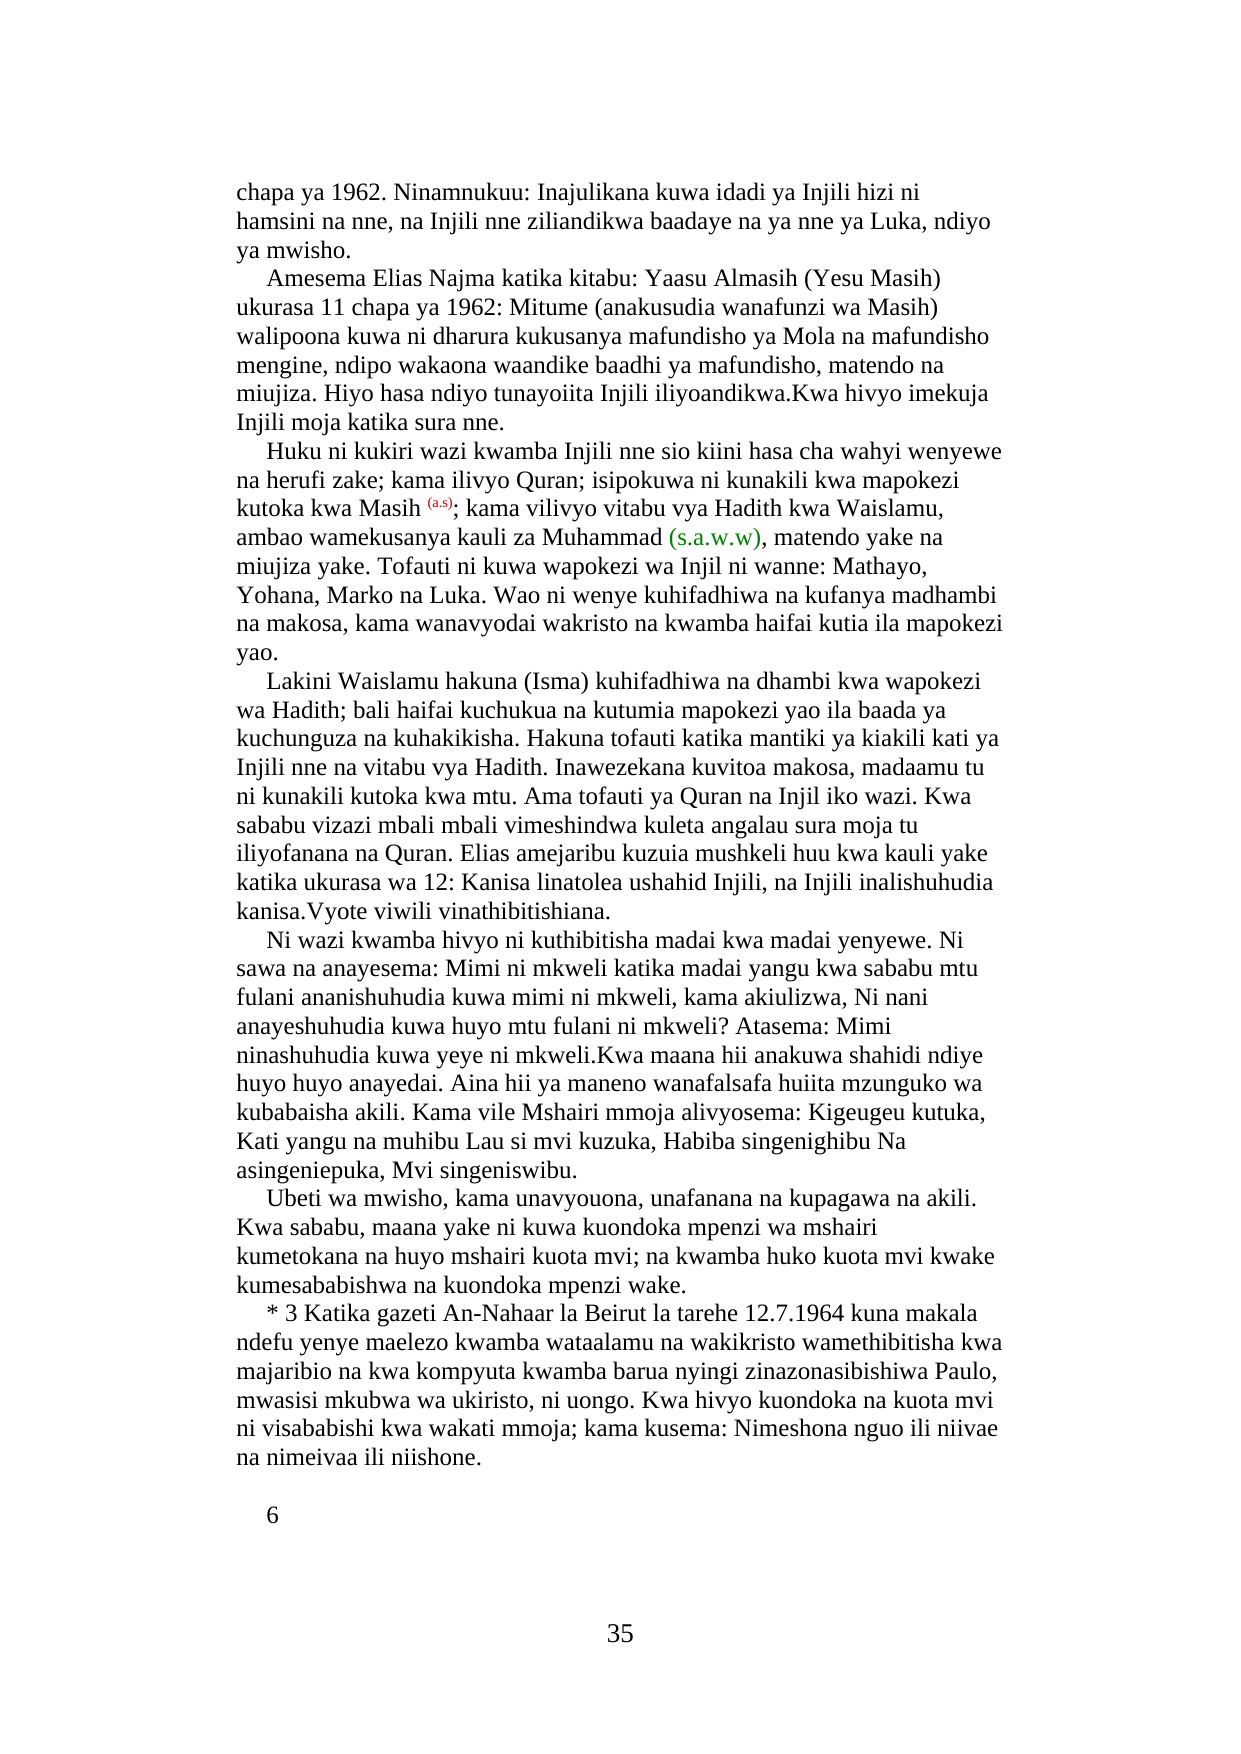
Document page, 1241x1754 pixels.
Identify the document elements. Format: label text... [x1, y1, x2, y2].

text Ubeti wa mwisho, kama unavyouona, unafanana na kupagawa na akili. Kwa sababu, maana yake ni kuwa kuondoka mpenzi wa mshairi kumetokana na huyo mshairi kuota mvi; na kwamba huko kuota mvi kwake kumesababishwa na kuondoka mpenzi wake. [236, 1183, 1004, 1298]
text Amesema Elias Najma katika kitabu: Yaasu Almasih (Yesu Masih) ukurasa 11 chapa ya 1962: Mitume (anakusudia wanafunzi wa Masih) walipoona kuwa ni dharura kukusanya mafundisho ya Mola na mafundisho mengine, ndipo wakaona waandike baadhi ya mafundisho, matendo na miujiza. Hiyo hasa ndiyo tunayoiita Injili iliyoandikwa.Kwa hivyo imekuja Injili moja katika sura nne. [236, 263, 1004, 436]
text Ni wazi kwamba hivyo ni kuthibitisha madai kwa madai yenyewe. Ni sawa na anayesema: Mimi ni mkweli katika madai yangu kwa sababu mtu fulani ananishuhudia kuwa mimi ni mkweli, kama akiulizwa, Ni nani anayeshuhudia kuwa huyo mtu fulani ni mkweli? Atasema: Mimi ninashuhudia kuwa yeye ni mkweli.Kwa maana hii anakuwa shahidi ndiye huyo huyo anayedai. Aina hii ya maneno wanafalsafa huiita mzunguko wa kubabaisha akili. Kama vile Mshairi mmoja alivyosema: Kigeugeu kutuka, Kati yangu na muhibu Lau si mvi kuzuka, Habiba singenighibu Na asingeniepuka, Mvi singeniswibu. [236, 925, 1004, 1183]
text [236, 177, 1004, 263]
text * 3 Katika gazeti An-Nahaar la Beirut la tarehe 12.7.1964 kuna makala ndefu yenye maelezo kwamba wataalamu na wakikristo wamethibitisha kwa majaribio na kwa kompyuta kwamba barua nyingi zinazonasibishiwa Paulo, mwasisi mkubwa wa ukiristo, ni uongo. Kwa hivyo kuondoka na kuota mvi ni visababishi kwa wakati mmoja; kama kusema: Nimeshona nguo ili niivae na nimeivaa ili niishone. [236, 1298, 1004, 1471]
text Lakini Waislamu hakuna (Isma) kuhifadhiwa na dhambi kwa wapokezi wa Hadith; bali haifai kuchukua na kutumia mapokezi yao ila baada ya kuchunguza na kuhakikisha. Hakuna tofauti katika mantiki ya kiakili kati ya Injili nne na vitabu vya Hadith. Inawezekana kuvitoa makosa, madaamu tu ni kunakili kutoka kwa mtu. Ama tofauti ya Quran na Injil iko wazi. Kwa sababu vizazi mbali mbali vimeshindwa kuleta angalau sura moja tu iliyofanana na Quran. Elias amejaribu kuzuia mushkeli huu kwa kauli yake katika ukurasa wa 12: Kanisa linatolea ushahid Injili, na Injili inalishuhudia kanisa.Vyote viwili vinathibitishiana. [236, 666, 1004, 925]
text 6 [236, 1500, 1004, 1528]
text Huku ni kukiri wazi kwamba Injili nne sio kiini hasa cha wahyi wenyewe na herufi zake; kama ilivyo Quran; isipokuwa ni kunakili kwa mapokezi kutoka kwa Masih (a.s); kama vilivyo vitabu vya Hadith kwa Waislamu, ambao wamekusanya kauli za Muhammad (s.a.w.w), matendo yake na miujiza yake. Tofauti ni kuwa wapokezi wa Injil ni wanne: Mathayo, Yohana, Marko na Luka. Wao ni wenye kuhifadhiwa na kufanya madhambi na makosa, kama wanavyodai wakristo na kwamba haifai kutia ila mapokezi yao. [236, 436, 1004, 666]
